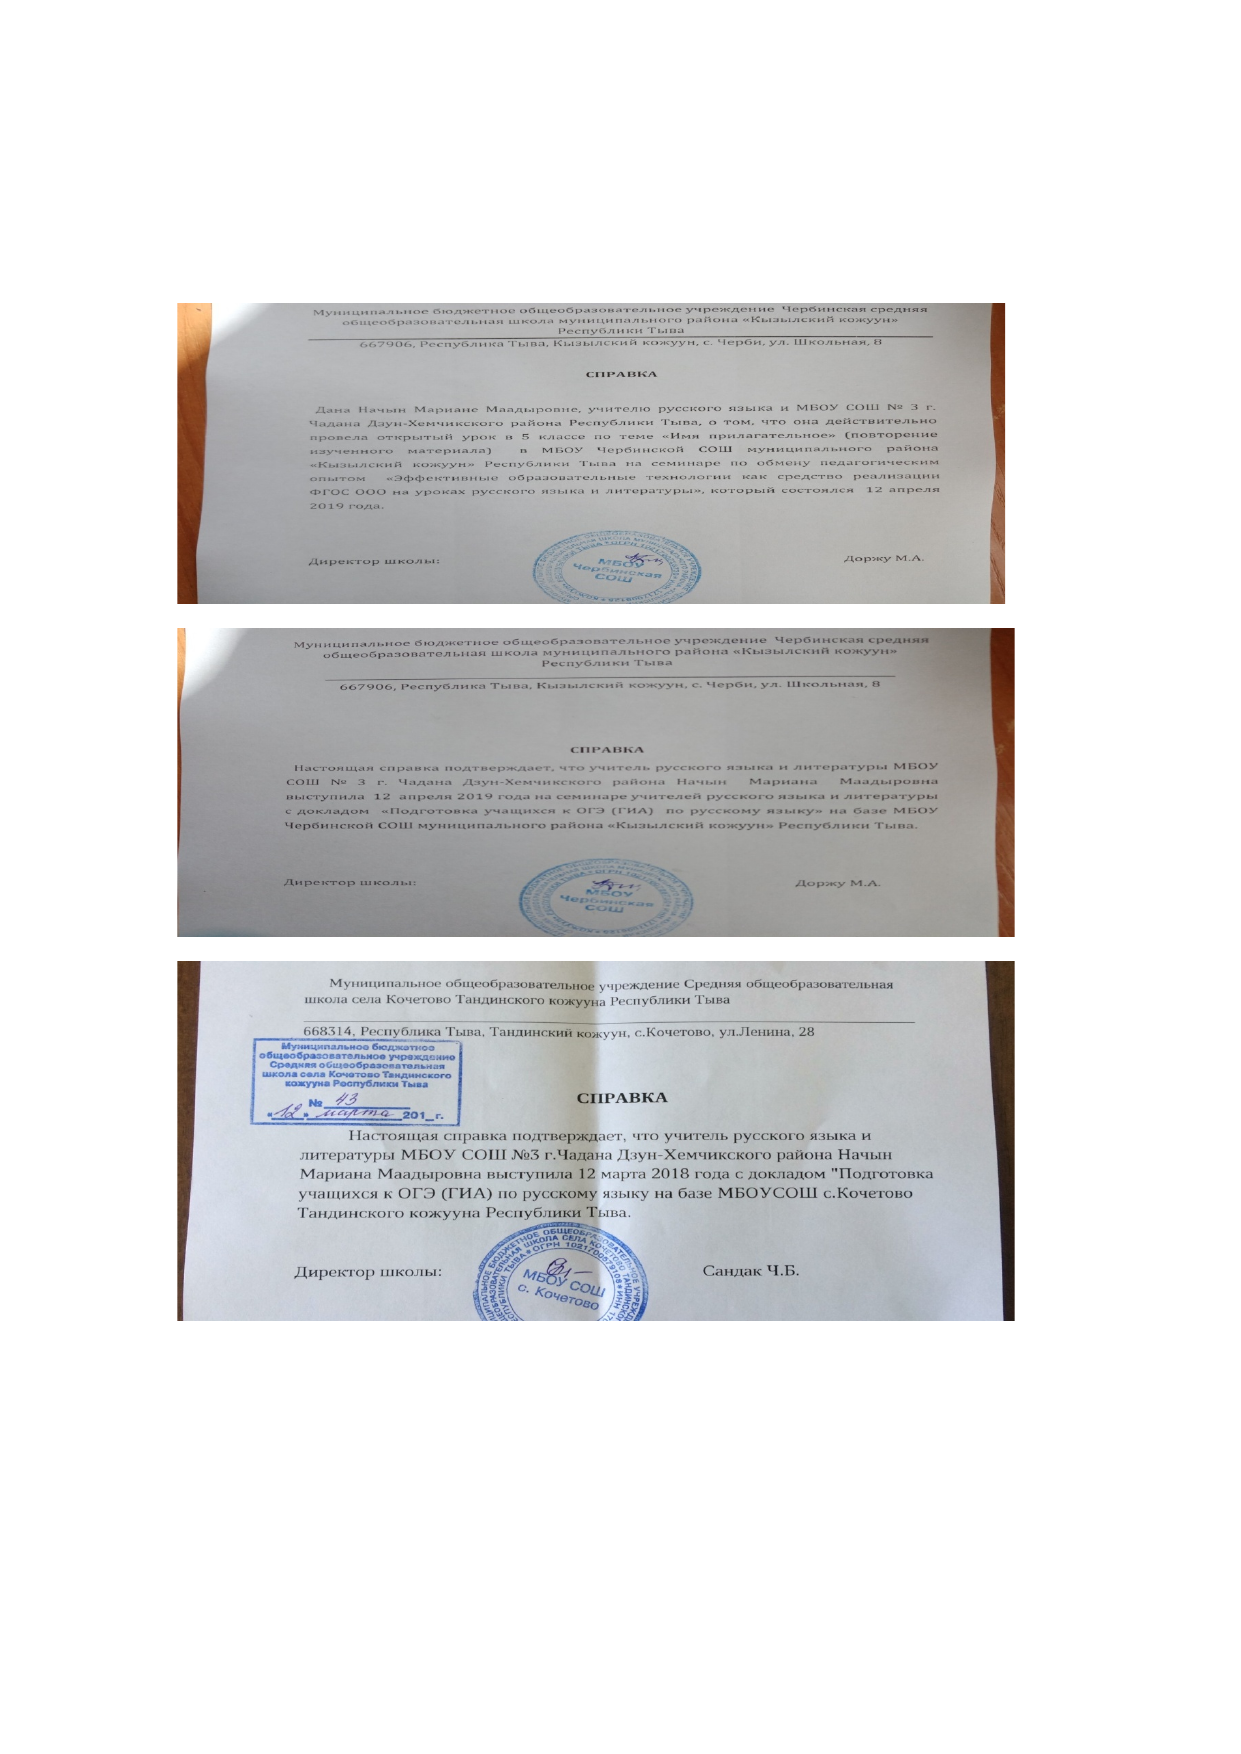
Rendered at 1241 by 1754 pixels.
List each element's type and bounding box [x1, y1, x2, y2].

picture [177, 303, 1006, 604]
picture [177, 961, 1015, 1321]
picture [177, 628, 1015, 937]
